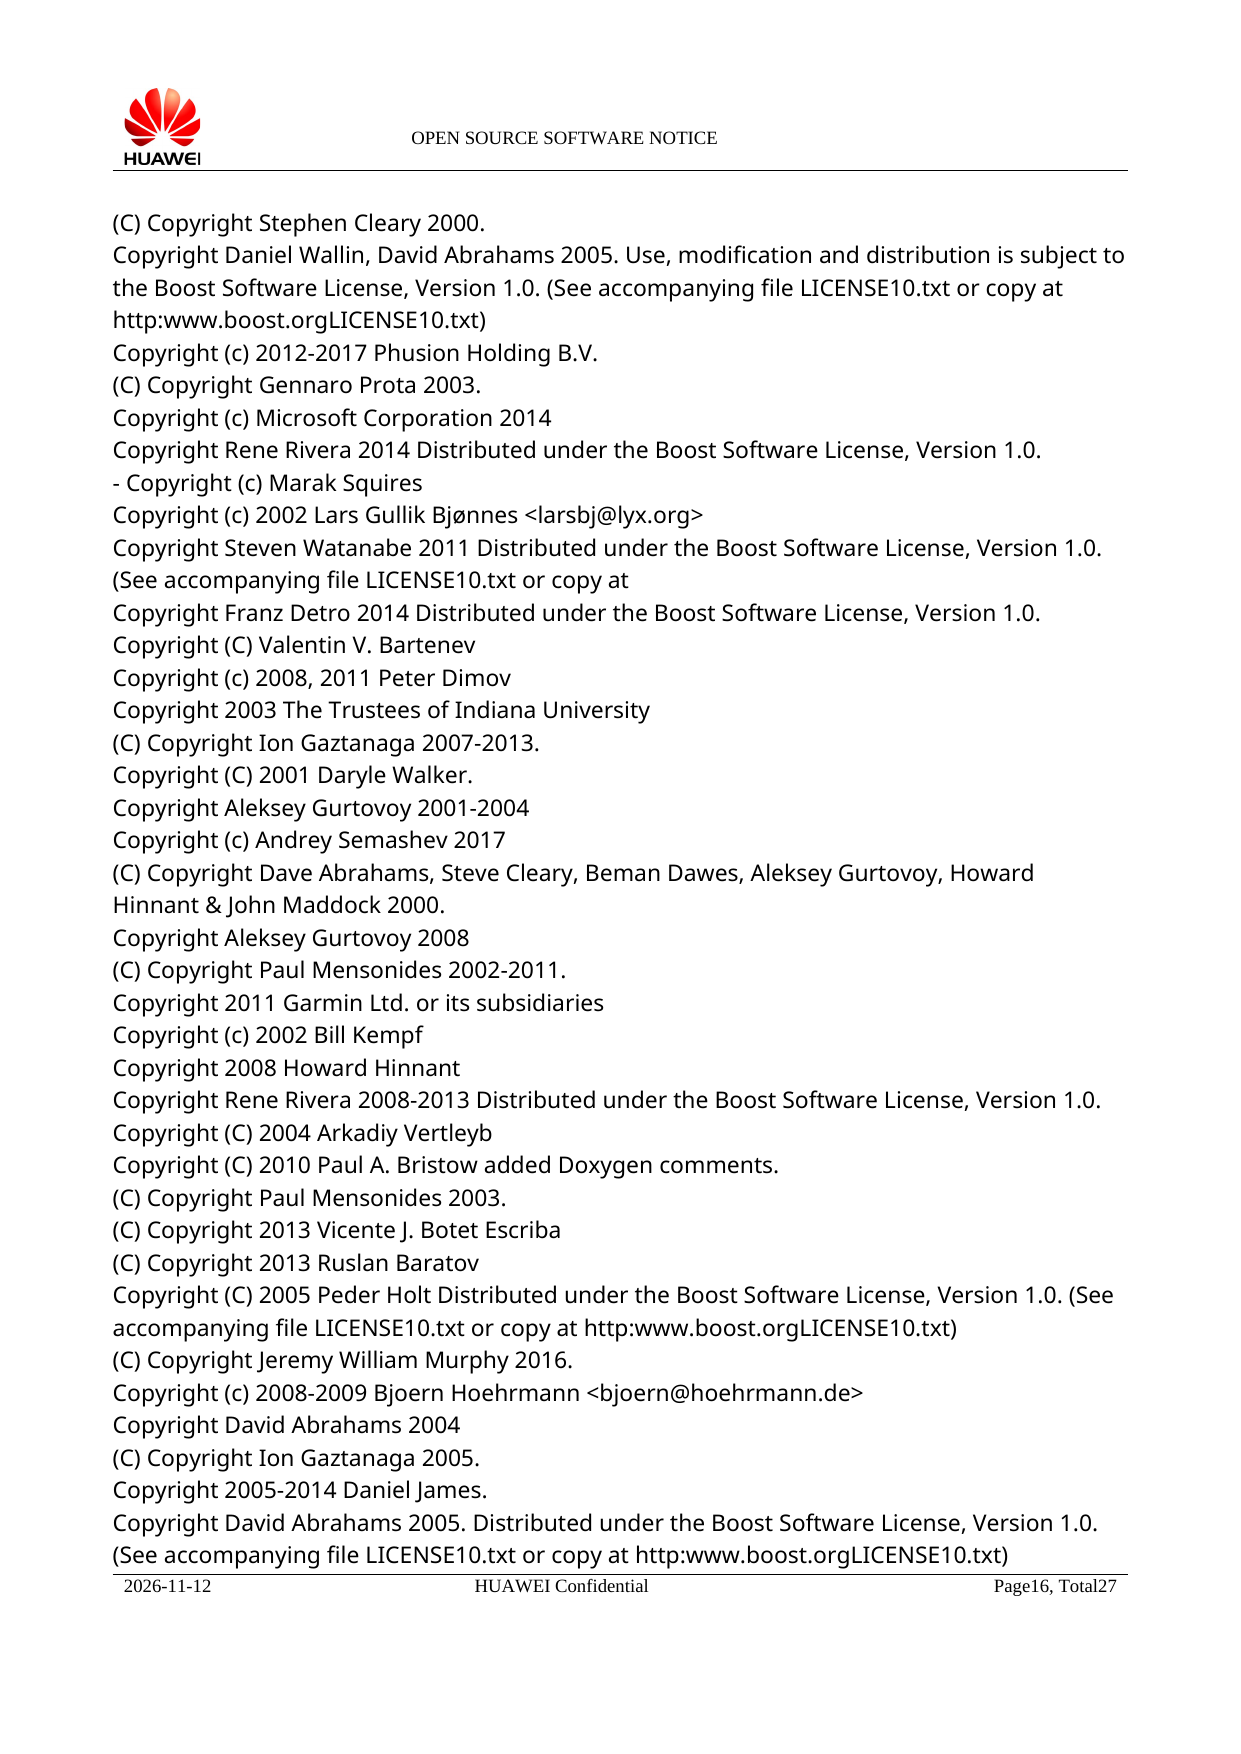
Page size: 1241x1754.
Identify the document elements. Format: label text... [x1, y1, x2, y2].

picture [124, 88, 201, 165]
